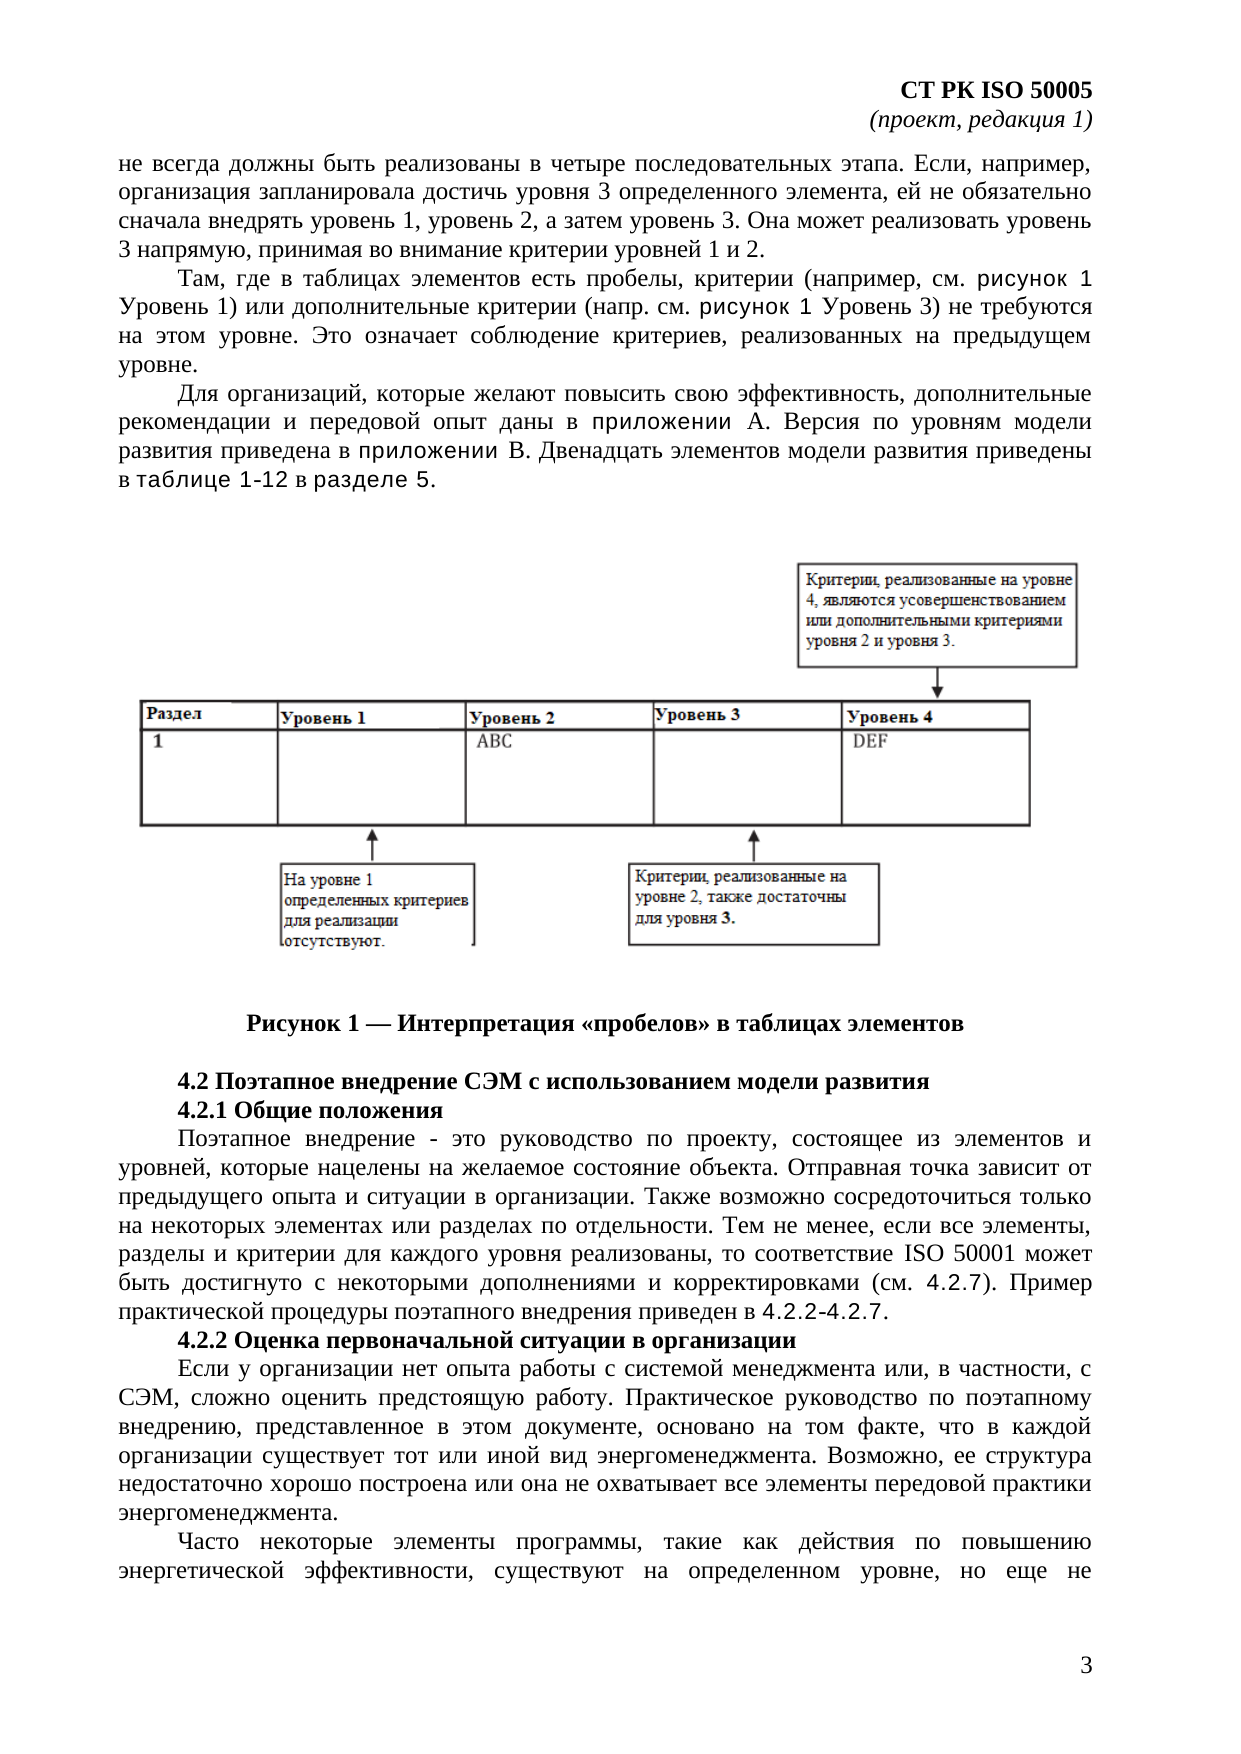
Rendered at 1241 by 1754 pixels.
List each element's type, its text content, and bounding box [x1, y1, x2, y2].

text 4.2.1 Общие положения [118, 1095, 1092, 1123]
text Там, где в таблицах элементов есть пробелы, критерии (например, см. рисунок 1 Уровень 1) или дополнительные критерии (напр. см. рисунок 1 Уровень 3) не требуются на этом уровне. Это означает соблюдение критериев, реализованных на предыдущем уровне. [118, 263, 1092, 378]
text 4.2 Поэтапное внедрение СЭМ с использованием модели развития [118, 1066, 1092, 1095]
text Поэтапное внедрение - это руководство по проекту, состоящее из элементов и уровней, которые нацелены на желаемое состояние объекта. Отправная точка зависит от предыдущего опыта и ситуации в организации. Также возможно сосредоточиться только на некоторых элементах или разделах по отдельности. Тем не менее, если все элементы, разделы и критерии для каждого уровня реализованы, то соответствие ISO 50001 может быть достигнуто с некоторыми дополнениями и корректировками (см. 4.2.7). Пример практической процедуры поэтапного внедрения приведен в 4.2.2-4.2.7. [118, 1123, 1092, 1325]
text Если у организации нет опыта работы с системой менеджмента или, в частности, с СЭМ, сложно оценить предстоящую работу. Практическое руководство по поэтапному внедрению, представленное в этом документе, основано на том факте, что в каждой организации существует тот или иной вид энергоменеджмента. Возможно, ее структура недостаточно хорошо построена или она не охватывает все элементы передовой практики энергоменеджмента. [118, 1353, 1092, 1526]
text Рисунок 1 — Интерпретация «пробелов» в таблицах элементов [118, 1008, 1092, 1037]
text Для организаций, которые желают повысить свою эффективность, дополнительные рекомендации и передовой опыт даны в приложении A. Версия по уровням модели развития приведена в приложении B. Двенадцать элементов модели развития приведены в таблице 1-12 в разделе 5. [118, 378, 1092, 493]
text 4.2.2 Оценка первоначальной ситуации в организации [118, 1325, 1092, 1353]
picture [118, 555, 1093, 975]
